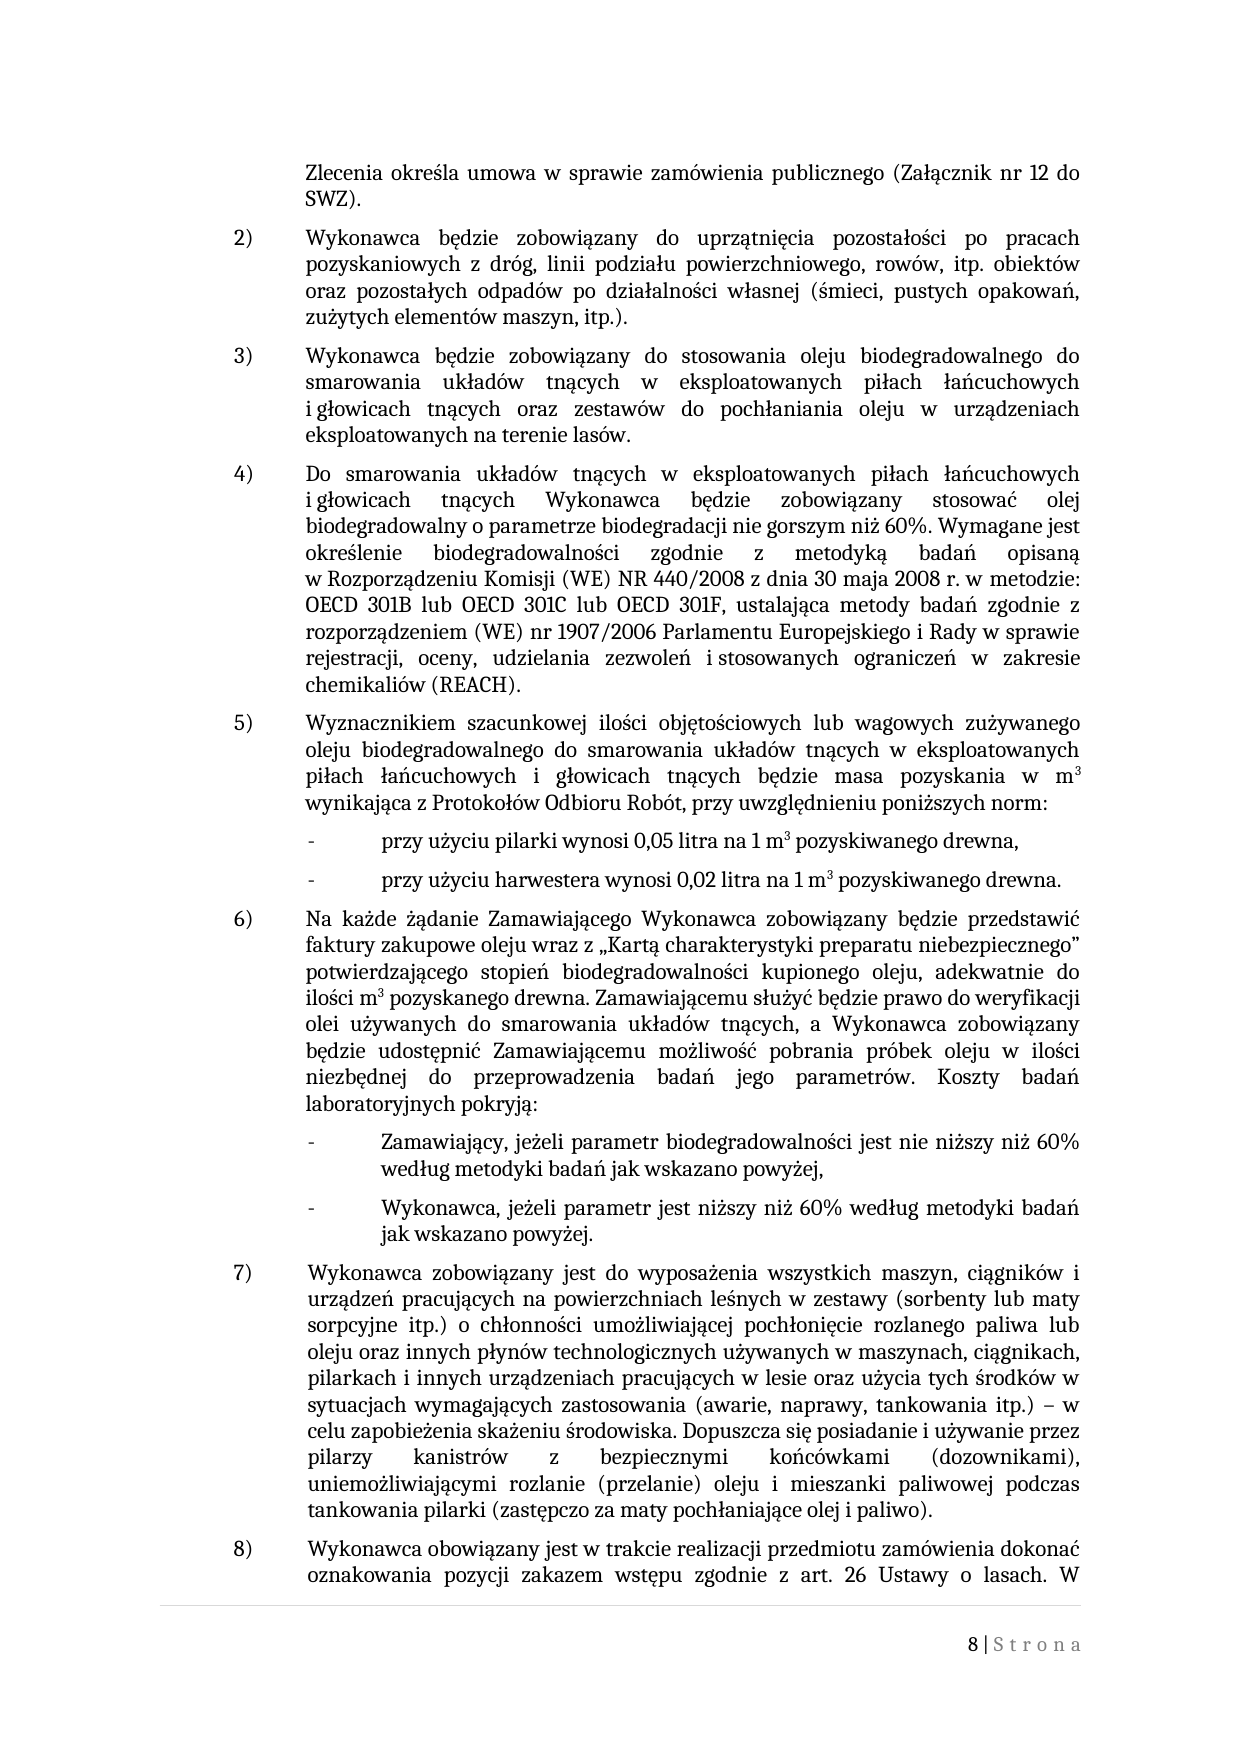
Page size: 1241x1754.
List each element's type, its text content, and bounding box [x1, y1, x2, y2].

text 6) Na każde żądanie Zamawiającego Wykonawca zobowiązany będzie przedstawić faktury zakupowe oleju wraz z „Kartą charakterystyki preparatu niebezpiecznego” potwierdzającego stopień biodegradowalności kupionego oleju, adekwatnie do ilości m3 pozyskanego drewna. Zamawiającemu służyć będzie prawo do weryfikacji olei używanych do smarowania układów tnących, a Wykonawca zobowiązany będzie udostępnić Zamawiającemu możliwość pobrania próbek oleju w ilości niezbędnej do przeprowadzenia badań jego parametrów. Koszty badań laboratoryjnych pokryją: [234, 906, 1081, 1117]
text 3) Wykonawca będzie zobowiązany do stosowania oleju biodegradowalnego do smarowania układów tnących w eksploatowanych piłach łańcuchowych i głowicach tnących oraz zestawów do pochłaniania oleju w urządzeniach eksploatowanych na terenie lasów. [234, 343, 1081, 448]
text 7) Wykonawca zobowiązany jest do wyposażenia wszystkich maszyn, ciągników i urządzeń pracujących na powierzchniach leśnych w zestawy (sorbenty lub maty sorpcyjne itp.) o chłonności umożliwiającej pochłonięcie rozlanego paliwa lub oleju oraz innych płynów technologicznych używanych w maszynach, ciągnikach, pilarkach i innych urządzeniach pracujących w lesie oraz użycia tych środków w sytuacjach wymagających zastosowania (awarie, naprawy, tankowania itp.) – w celu zapobieżenia skażeniu środowiska. Dopuszcza się posiadanie i używanie przez pilarzy kanistrów z bezpiecznymi końcówkami (dozownikami), uniemożliwiającymi rozlanie (przelanie) oleju i mieszanki paliwowej podczas tankowania pilarki (zastępczo za maty pochłaniające olej i paliwo). [233, 1259, 1081, 1523]
text 2) Wykonawca będzie zobowiązany do uprzątnięcia pozostałości po pracach pozyskaniowych z dróg, linii podziału powierzchniowego, rowów, itp. obiektów oraz pozostałych odpadów po działalności własnej (śmieci, pustych opakowań, zużytych elementów maszyn, itp.). [234, 225, 1081, 330]
text - przy użyciu harwestera wynosi 0,02 litra na 1 m3 pozyskiwanego drewna. [307, 867, 1081, 893]
text 4) Do smarowania układów tnących w eksploatowanych piłach łańcuchowych i głowicach tnących Wykonawca będzie zobowiązany stosować olej biodegradowalny o parametrze biodegradacji nie gorszym niż 60%. Wymagane jest określenie biodegradowalności zgodnie z metodyką badań opisaną w Rozporządzeniu Komisji (WE) NR 440/2008 z dnia 30 maja 2008 r. w metodzie: OECD 301B lub OECD 301C lub OECD 301F, ustalająca metody badań zgodnie z rozporządzeniem (WE) nr 1907/2006 Parlamentu Europejskiego i Rady w sprawie rejestracji, oceny, udzielania zezwoleń i stosowanych ograniczeń w zakresie chemikaliów (REACH). [234, 461, 1081, 698]
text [234, 159, 1081, 212]
text 5) Wyznacznikiem szacunkowej ilości objętościowych lub wagowych zużywanego oleju biodegradowalnego do smarowania układów tnących w eksploatowanych piłach łańcuchowych i głowicach tnących będzie masa pozyskania w m3 wynikająca z Protokołów Odbioru Robót, przy uwzględnieniu poniższych norm: [234, 710, 1081, 816]
text - Zamawiający, jeżeli parametr biodegradowalności jest nie niższy niż 60% według metodyki badań jak wskazano powyżej, [307, 1129, 1081, 1182]
text - Wykonawca, jeżeli parametr jest niższy niż 60% według metodyki badań jak wskazano powyżej. [307, 1194, 1081, 1247]
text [233, 1536, 1081, 1588]
text - przy użyciu pilarki wynosi 0,05 litra na 1 m3 pozyskiwanego drewna, [307, 828, 1081, 854]
